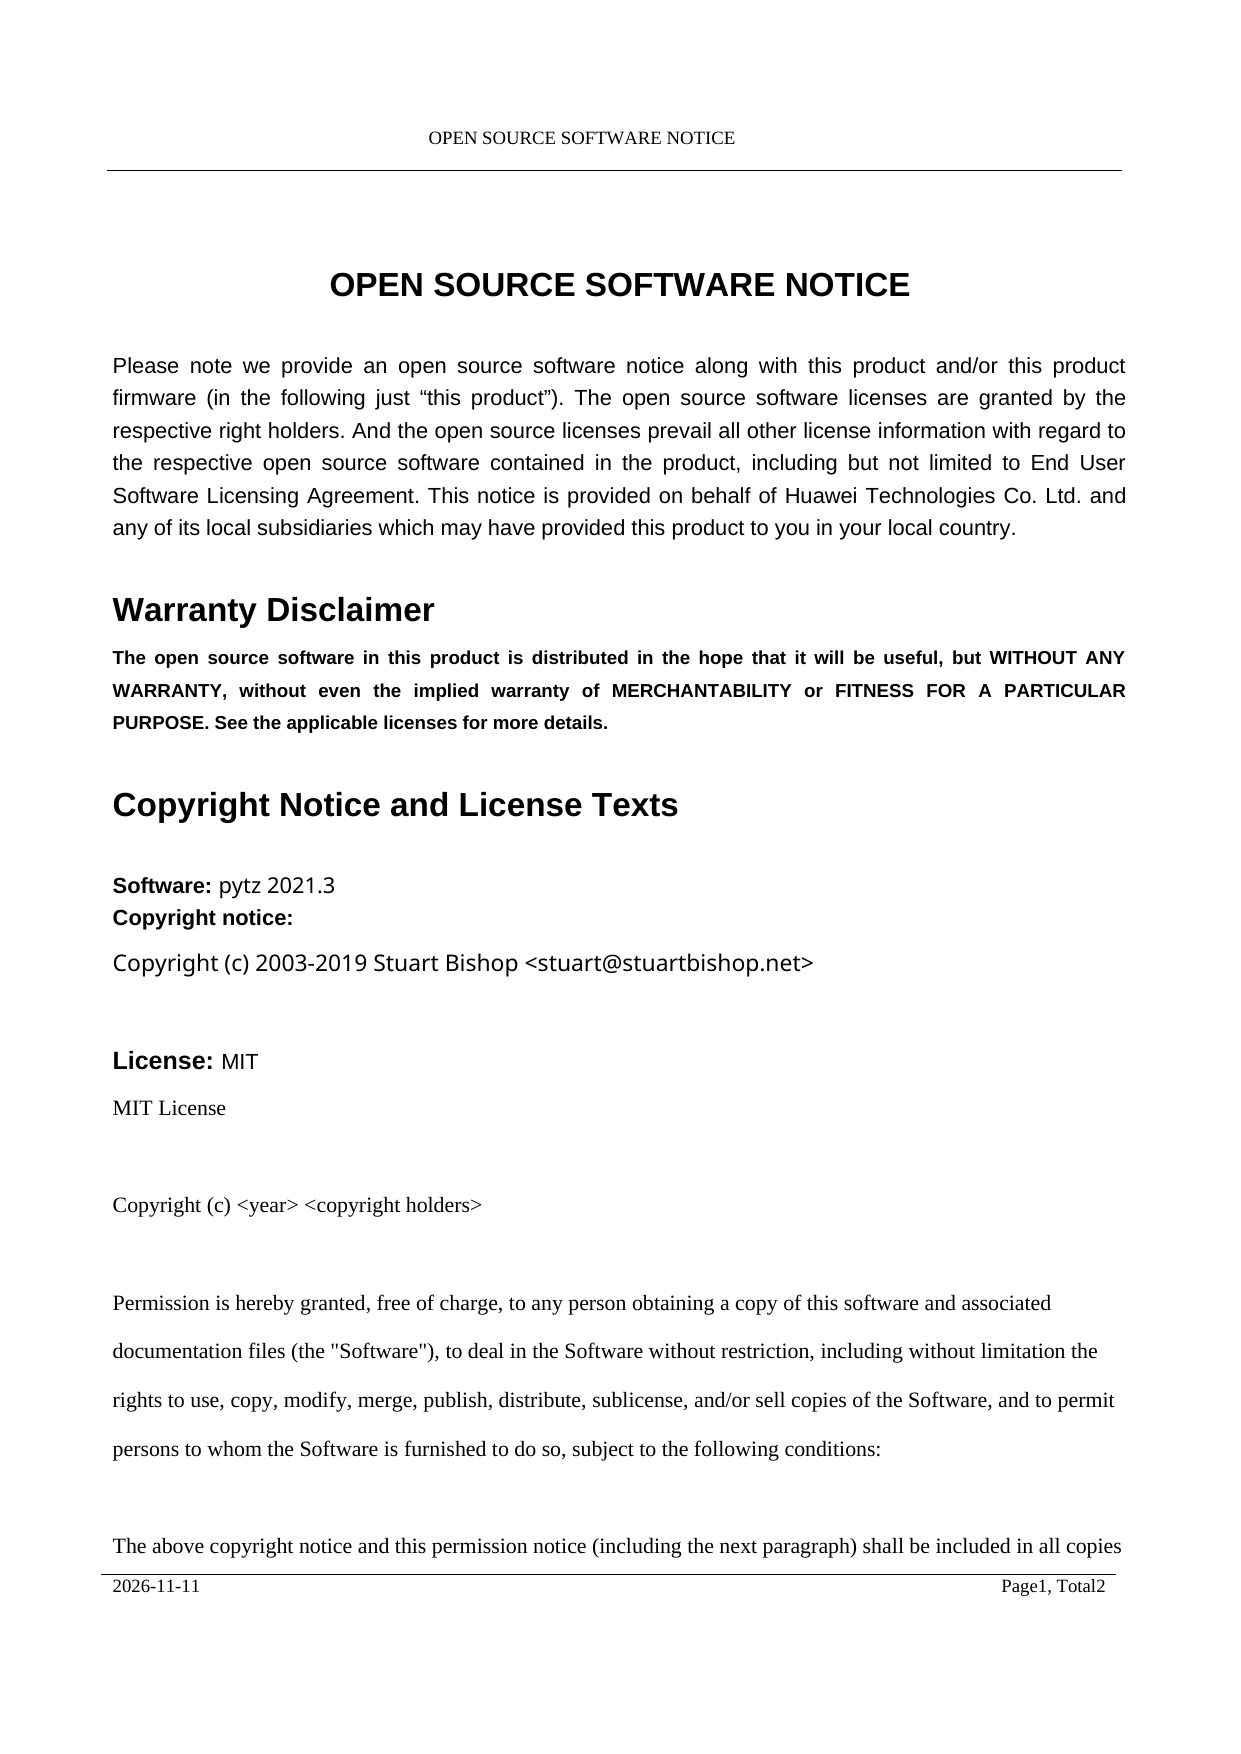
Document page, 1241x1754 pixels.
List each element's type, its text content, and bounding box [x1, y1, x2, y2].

text License: MIT [112, 1044, 1128, 1077]
text Copyright notice: [112, 901, 1128, 934]
text The open source software in this product is distributed in the hope that it will be useful, but WITHOUT ANY WARRANTY, without even the implied warranty of MERCHANTABILITY or FITNESS FOR A PARTICULAR PURPOSE. See the applicable licenses for more details. [112, 641, 1128, 739]
text Warranty Disclaimer [112, 576, 1128, 641]
text OPEN SOURCE SOFTWARE NOTICE [112, 251, 1128, 316]
text Copyright (c) 2003-2019 Stuart Bishop <stuart@stuartbishop.net> [112, 947, 1128, 1028]
text Please note we provide an open source software notice along with this product and/or this product firmware (in the following just “this product”). The open source software licenses are granted by the respective right holders. And the open source licenses prevail all other license information with regard to the respective open source software contained in the product, including but not limited to End User Software Licensing Agreement. This notice is provided on behalf of Huawei Technologies Co. Ltd. and any of its local subsidiaries which may have provided this product to you in your local country. [112, 349, 1128, 544]
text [112, 1091, 1128, 1562]
text Copyright Notice and License Texts [112, 771, 1128, 836]
text Software: pytz 2021.3 [112, 869, 1128, 901]
